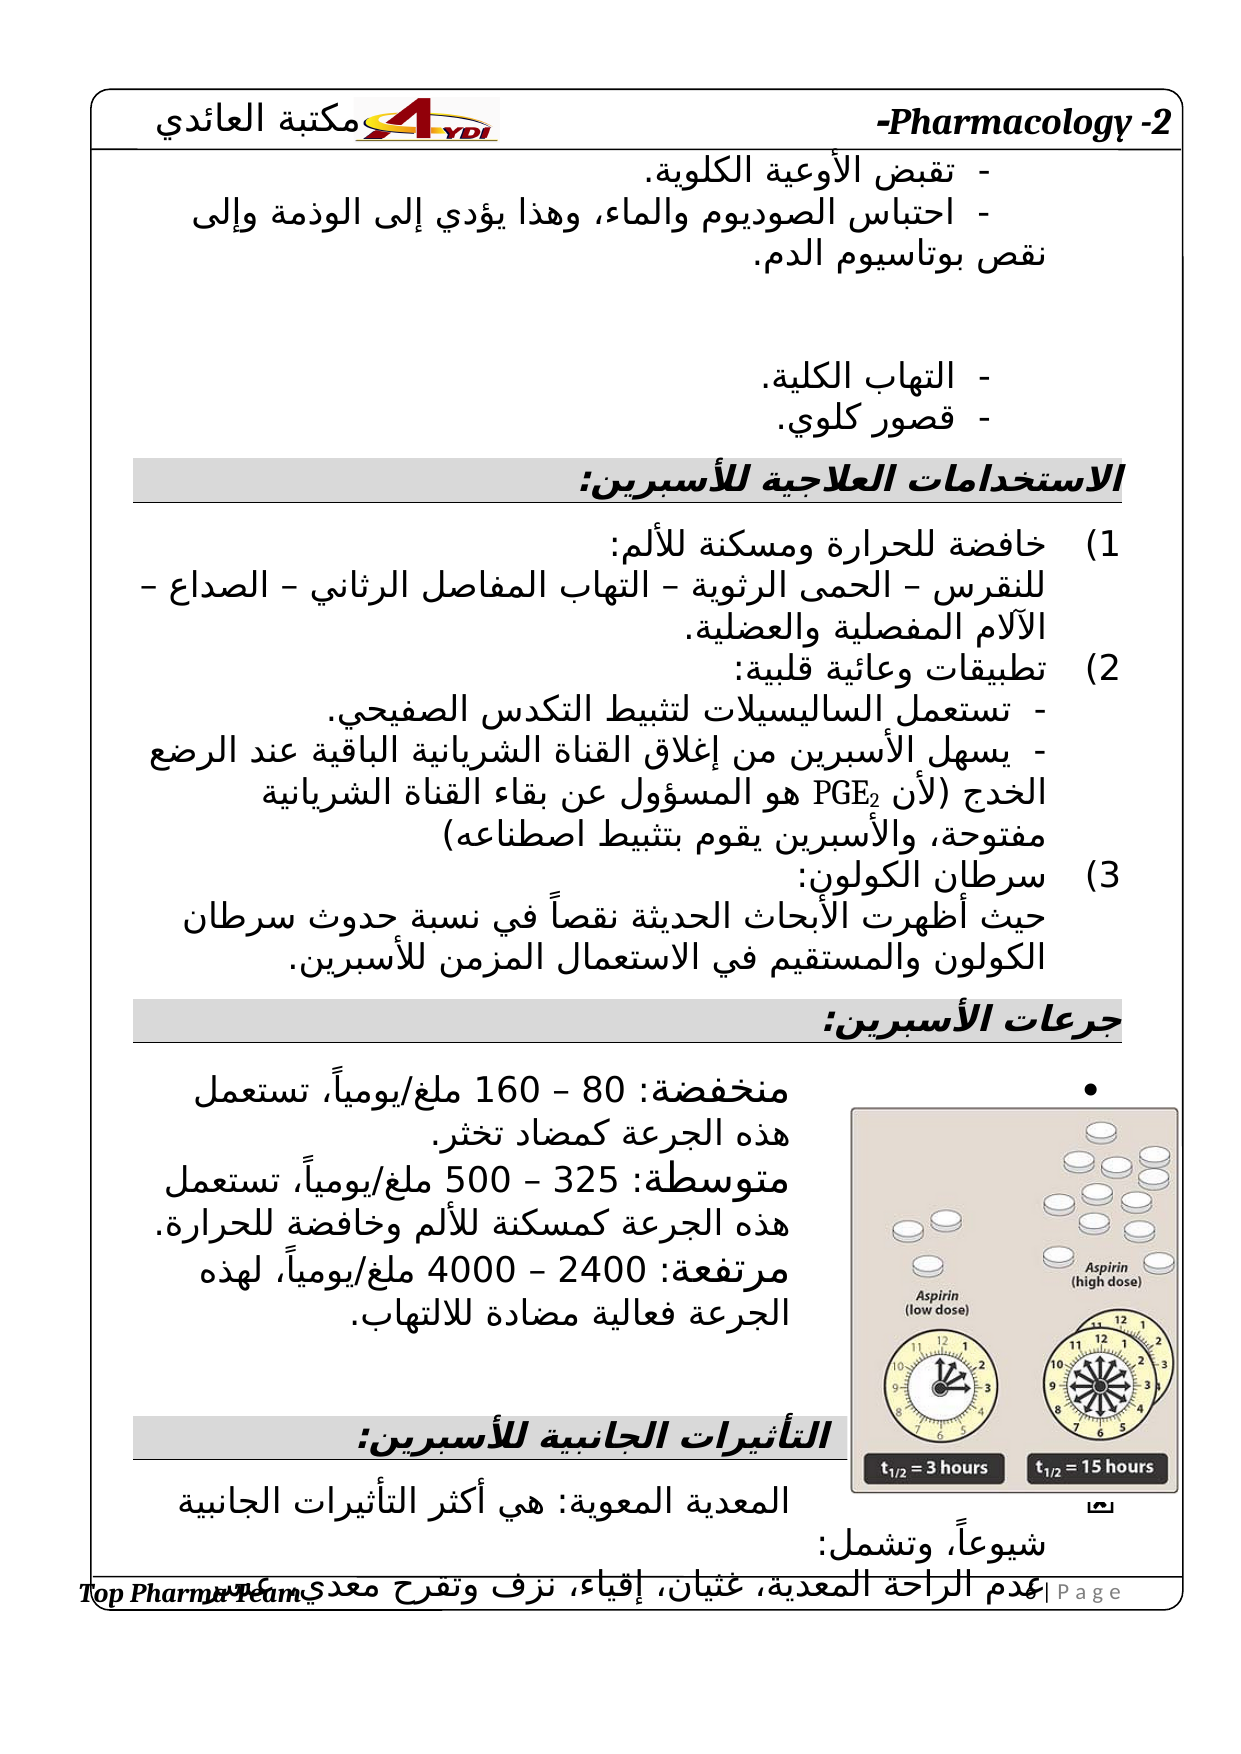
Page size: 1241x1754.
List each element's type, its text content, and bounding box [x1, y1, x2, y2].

list سرطان الكولون: حيث أظهرت الأبحاث الحديثة نقصاً في نسبة حدوث سرطان الكولون والمستقيم في الاستعمال المزمن للأسبرين. [133, 854, 1084, 978]
picture [847, 1102, 1180, 1500]
list - التهاب الكلية. [133, 355, 1047, 396]
list متوسطة: 325 – 500 ملغ/يومياً، تستعمل هذه الجرعة كمسكنة للألم وخافضة للحرارة. [133, 1154, 847, 1244]
list خافضة للحرارة ومسكنة للألم: للنقرس – الحمى الرثوية – التهاب المفاصل الرثاني – الصداع – الآلام المفصلية والعضلية. [133, 524, 1084, 647]
list منخفضة: 80 – 160 ملغ/يومياً، تستعمل هذه الجرعة كمضاد تخثر. [133, 1064, 1084, 1154]
list المعدية المعوية: هي أكثر التأثيرات الجانبية شيوعاً، وتشمل: عدم الراحة المعدية، غثيان، إقياء، نزف وتقرح معدي، عسر هضم، إسهال. [133, 1481, 1084, 1605]
list تطبيقات وعائية قلبية: - تستعمل الساليسيلات لتثبيط التكدس الصفيحي. - يسهل الأسبرين من إغلاق القناة الشريانية الباقية عند الرضع الخدج (لأن PGE2 هو المسؤول عن بقاء القناة الشريانية مفتوحة، والأسبرين يقوم بتثبيط اصطناعه) [133, 647, 1084, 854]
list مرتفعة: 2400 – 4000 ملغ/يومياً، لهذه الجرعة فعالية مضادة للالتهاب. [88, 1244, 847, 1333]
list - قصور كلوي. [133, 396, 1047, 438]
text الاستخدامات العلاجية للأسبرين: [133, 458, 1122, 502]
text جرعات الأسبرين: [133, 999, 1122, 1042]
picture [353, 97, 500, 143]
text التأثيرات الجانبية للأسبرين: [133, 1416, 847, 1459]
